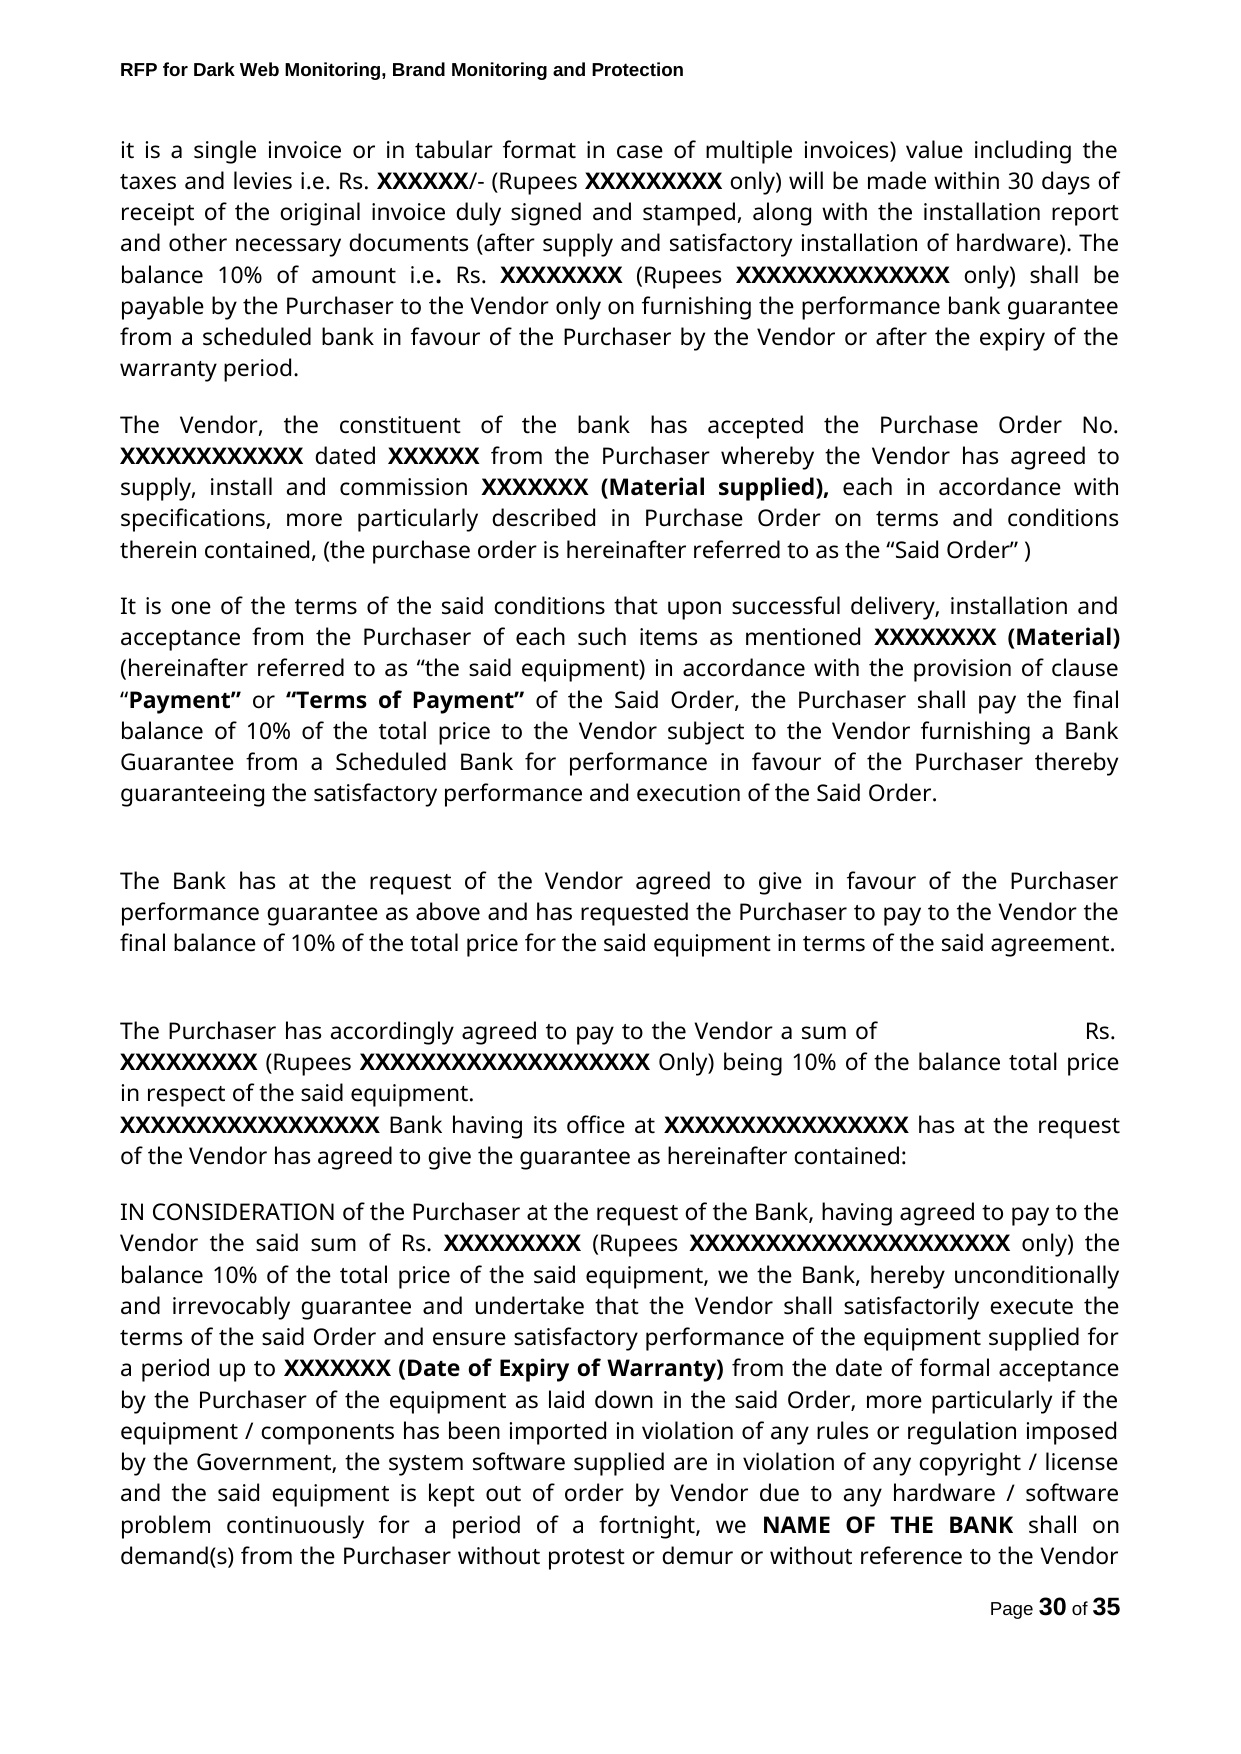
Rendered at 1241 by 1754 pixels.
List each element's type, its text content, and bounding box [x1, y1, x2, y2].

text XXXXXXXXXXXXXXXXX Bank having its office at XXXXXXXXXXXXXXXX has at the request of the Vendor has agreed to give the guarantee as hereinafter contained: [120, 1108, 1120, 1171]
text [120, 1196, 1120, 1571]
text The Bank has at the request of the Vendor agreed to give in favour of the Purchaser performance guarantee as above and has requested the Purchaser to pay to the Vendor the final balance of 10% of the total price for the said equipment in terms of the said agreement. [120, 865, 1120, 958]
text The Purchaser has accordingly agreed to pay to the Vendor a sum of Rs. XXXXXXXXX (Rupees XXXXXXXXXXXXXXXXXXX Only) being 10% of the balance total price in respect of the said equipment. [120, 1015, 1120, 1108]
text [120, 133, 1120, 383]
text The Vendor, the constituent of the bank has accepted the Purchase Order No. XXXXXXXXXXXX dated XXXXXX from the Purchaser whereby the Vendor has agreed to supply, install and commission XXXXXXX (Material supplied), each in accordance with specifications, more particularly described in Purchase Order on terms and conditions therein contained, (the purchase order is hereinafter referred to as the “Said Order” ) [120, 408, 1120, 565]
text It is one of the terms of the said conditions that upon successful delivery, installation and acceptance from the Purchaser of each such items as mentioned XXXXXXXX (Material) (hereinafter referred to as “the said equipment) in accordance with the provision of clause “Payment” or “Terms of Payment” of the Said Order, the Purchaser shall pay the final balance of 10% of the total price to the Vendor subject to the Vendor furnishing a Bank Guarantee from a Scheduled Bank for performance in favour of the Purchaser thereby guaranteeing the satisfactory performance and execution of the Said Order. [120, 590, 1120, 808]
